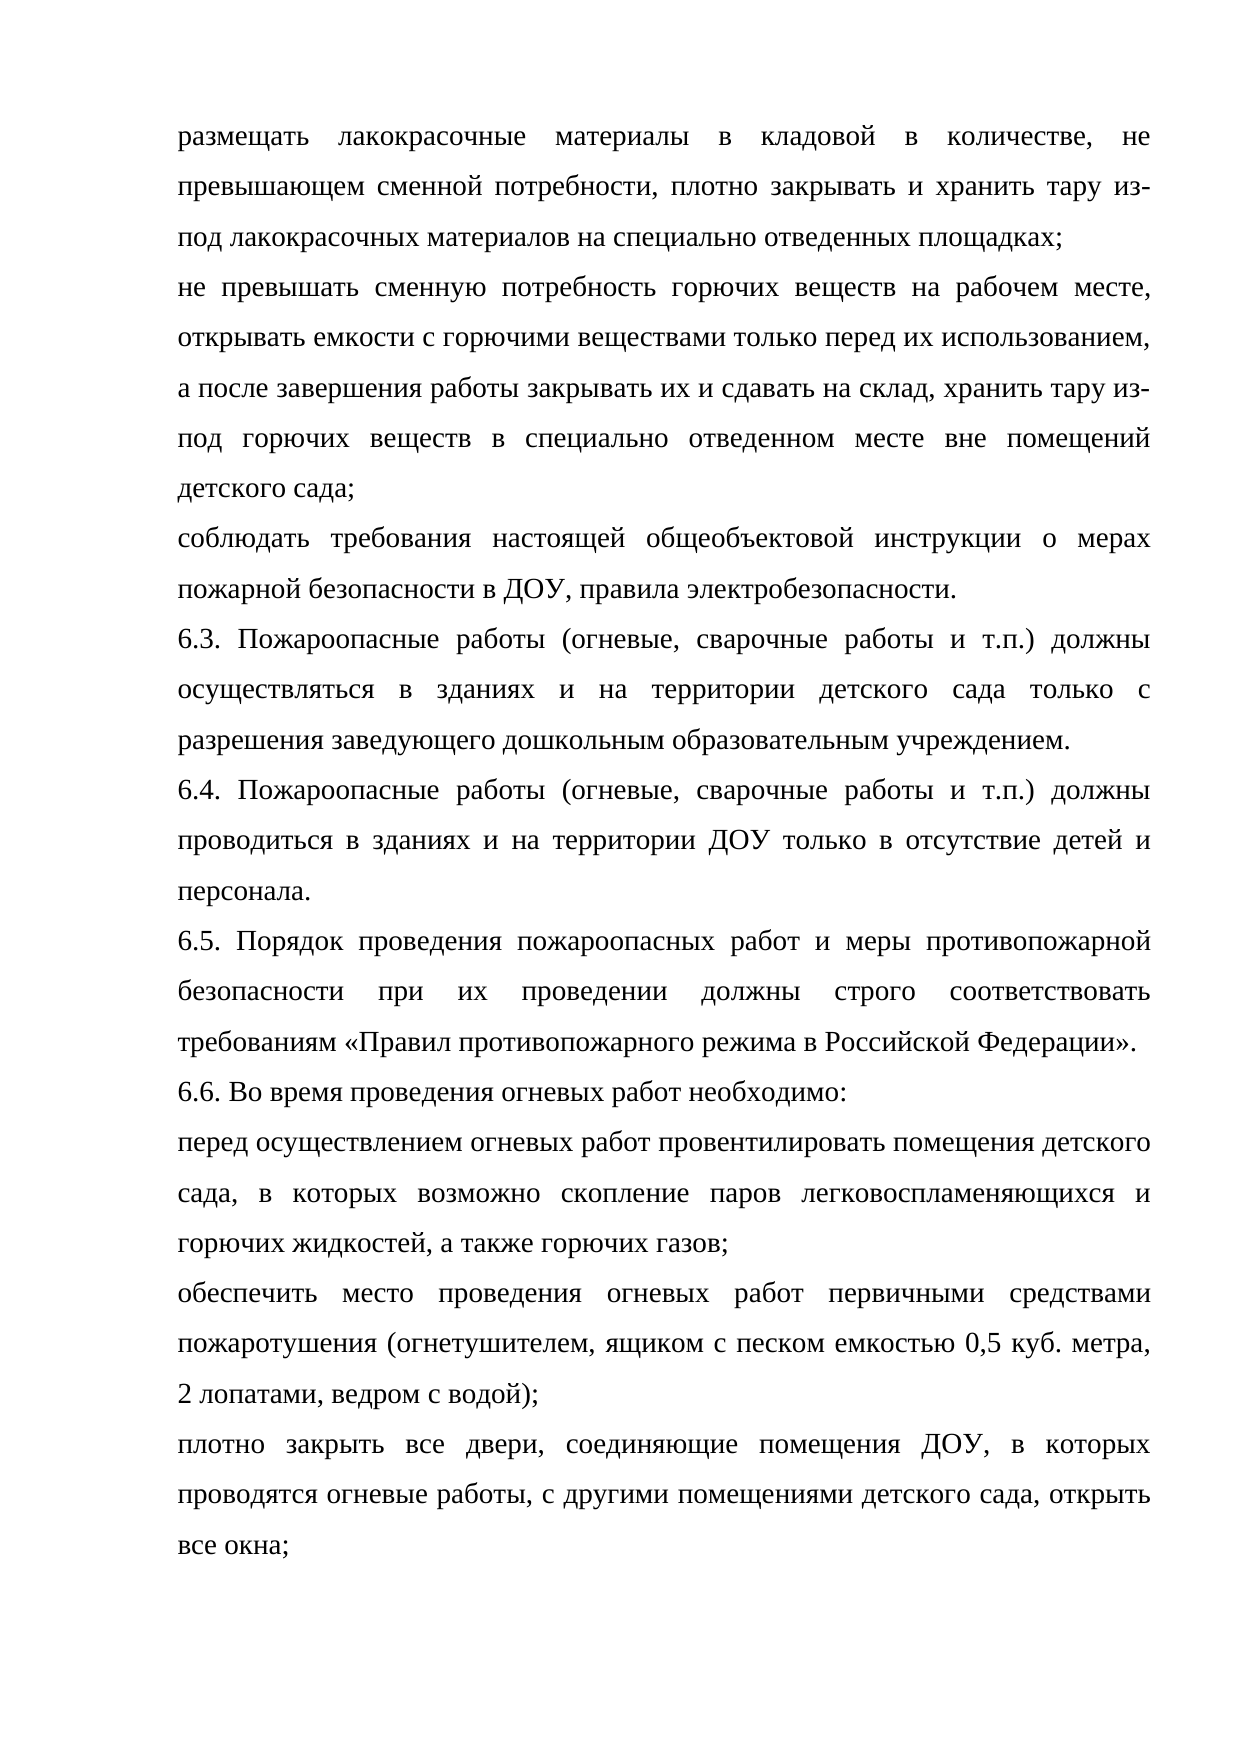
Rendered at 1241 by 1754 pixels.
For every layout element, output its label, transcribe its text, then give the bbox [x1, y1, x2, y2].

text обеспечить место проведения огневых работ первичными средствами пожаротушения (огнетушителем, ящиком с песком емкостью 0,5 куб. метра, 2 лопатами, ведром с водой); [177, 1275, 1152, 1409]
text плотно закрыть все двери, соединяющие помещения ДОУ, в которых проводятся огневые работы, с другими помещениями детского сада, открыть все окна; [177, 1426, 1152, 1560]
text 6.4. Пожароопасные работы (огневые, сварочные работы и т.п.) должны проводиться в зданиях и на территории ДОУ только в отсутствие детей и персонала. [177, 772, 1152, 906]
text 6.3. Пожароопасные работы (огневые, сварочные работы и т.п.) должны осуществляться в зданиях и на территории детского сада только с разрешения заведующего дошкольным образовательным учреждением. [177, 621, 1152, 755]
text 6.5. Порядок проведения пожароопасных работ и меры противопожарной безопасности при их проведении должны строго соответствовать требованиям «Правил противопожарного режима в Российской Федерации». [177, 923, 1152, 1057]
text не превышать сменную потребность горючих веществ на рабочем месте, открывать емкости с горючими веществами только перед их использованием, а после завершения работы закрывать их и сдавать на склад, хранить тару из-под горючих веществ в специально отведенном месте вне помещений детского сада; [177, 269, 1152, 504]
text соблюдать требования настоящей общеобъектовой инструкции о мерах пожарной безопасности в ДОУ, правила электробезопасности. [177, 521, 1152, 604]
text 6.6. Во время проведения огневых работ необходимо: [177, 1074, 1152, 1108]
text перед осуществлением огневых работ провентилировать помещения детского сада, в которых возможно скопление паров легковоспламеняющихся и горючих жидкостей, а также горючих газов; [177, 1124, 1152, 1258]
text размещать лакокрасочные материалы в кладовой в количестве, не превышающем сменной потребности, плотно закрывать и хранить тару из-под лакокрасочных материалов на специально отведенных площадках; [177, 118, 1152, 252]
